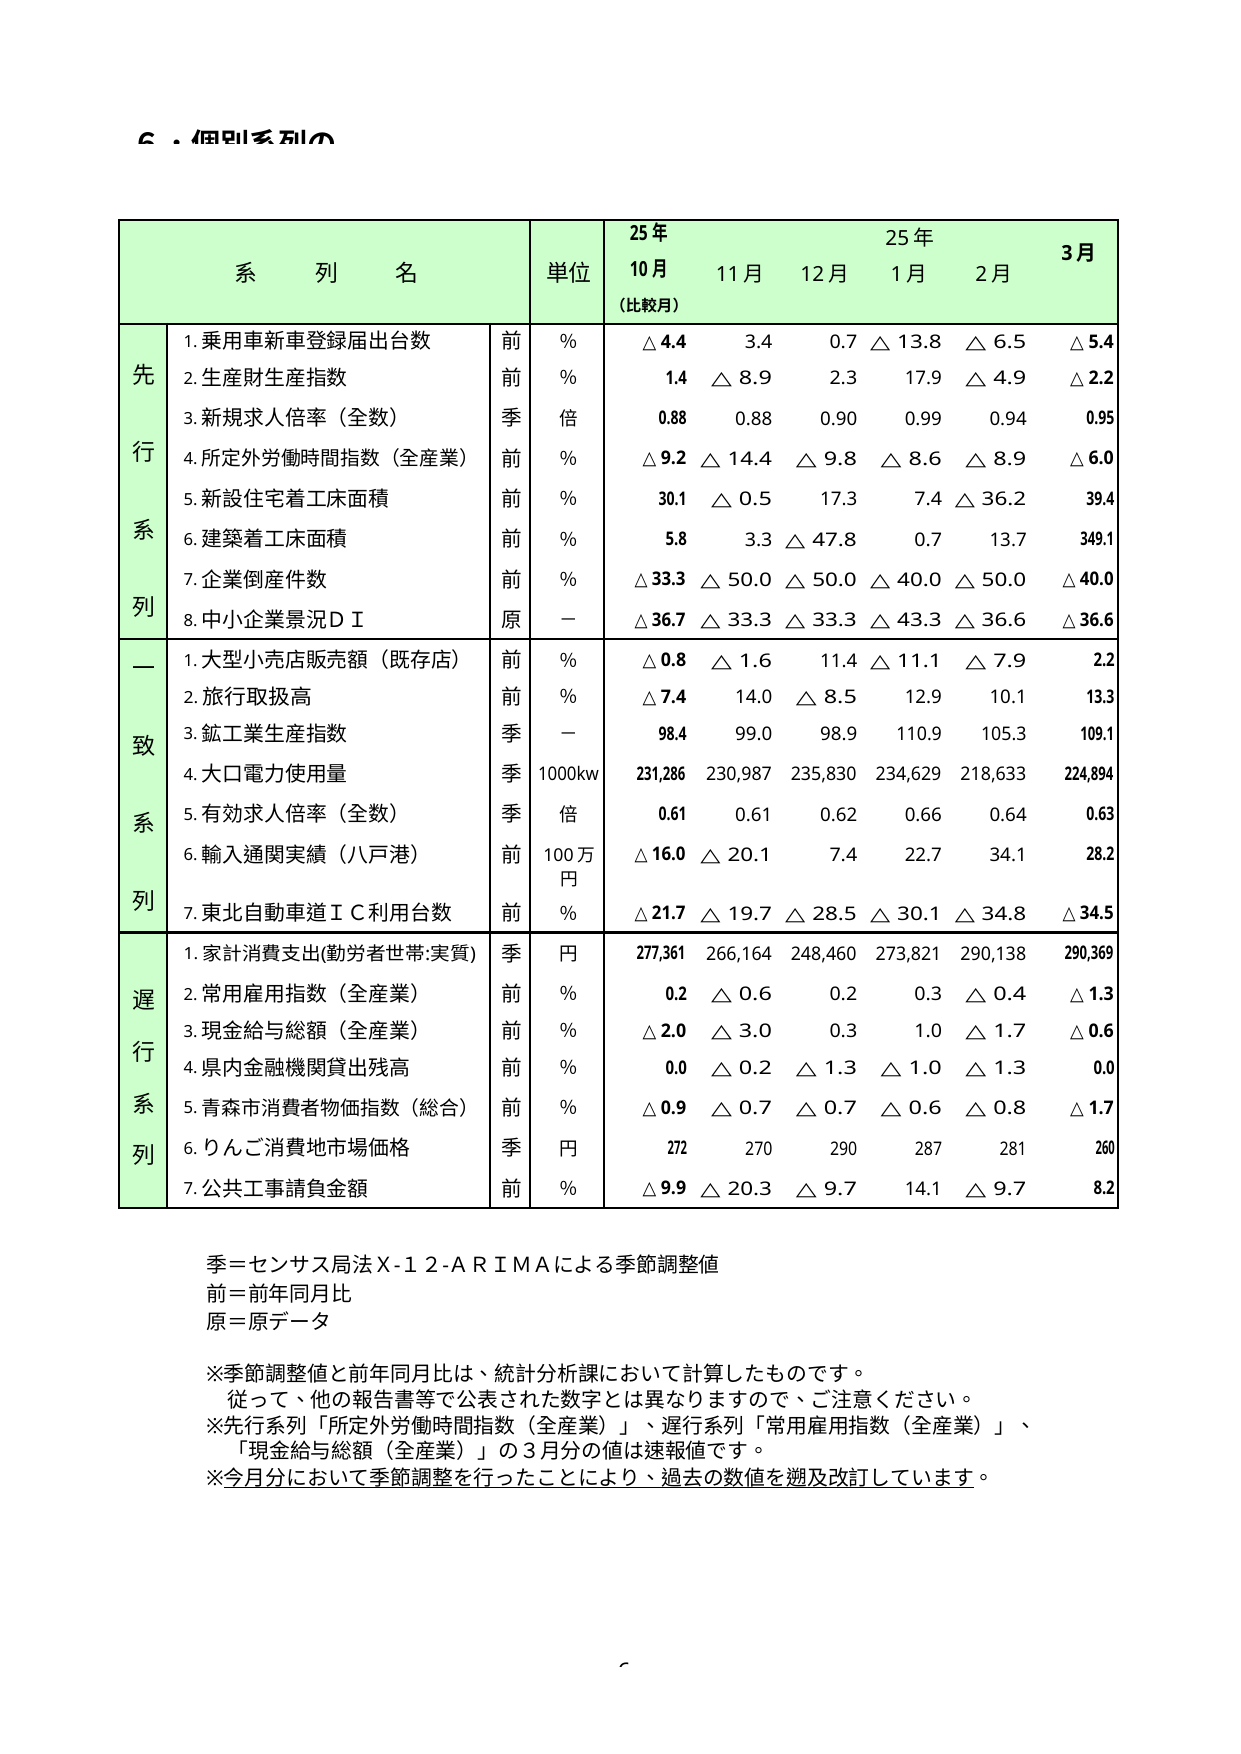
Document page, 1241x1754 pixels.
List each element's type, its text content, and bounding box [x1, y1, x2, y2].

table_cell △ 6.5 [951, 325, 1036, 358]
table_header 12月 [781, 221, 866, 323]
table_cell 6. 建築着工床面積 [168, 517, 489, 557]
table_cell 前 [491, 1047, 529, 1086]
table_cell △ 8.6 [866, 436, 951, 477]
table_cell 349.1 [1036, 517, 1117, 557]
table_cell 0.61 [605, 792, 697, 832]
table_cell 3. 鉱工業生産指数 [168, 713, 489, 752]
table_cell ％ [531, 1047, 603, 1086]
table_cell 3. 新規求人倍率（全数） [168, 396, 489, 436]
table_cell △ 4.9 [951, 358, 1036, 396]
table_cell △ 9.8 [781, 436, 866, 477]
table_header 25年 1月 [866, 221, 951, 323]
table_cell △ 6.0 [1036, 436, 1117, 477]
table_cell △ 9.7 [951, 1166, 1036, 1207]
table_cell 季 [491, 713, 529, 752]
table_cell 0.94 [951, 396, 1036, 436]
table_cell 倍 [531, 396, 603, 436]
table_cell △ 0.7 [781, 1086, 866, 1126]
table_cell △ 28.5 [781, 891, 866, 931]
table_cell 98.9 [781, 713, 866, 752]
table_cell 224,894 [1036, 752, 1117, 792]
table_cell 季 [491, 1126, 529, 1166]
table_cell 28.2 [1036, 833, 1117, 891]
table_cell ％ [531, 517, 603, 557]
table_cell 3. 現金給与総額（全産業） [168, 1010, 489, 1047]
table_cell 5. 新設住宅着工床面積 [168, 477, 489, 517]
table_cell ％ [531, 1166, 603, 1207]
table_cell △ 9.7 [781, 1166, 866, 1207]
table_cell 季 [491, 792, 529, 832]
table_cell △ 36.7 [605, 598, 697, 638]
table_cell 13.3 [1036, 677, 1117, 713]
table_cell 1.0 [866, 1010, 951, 1047]
table_cell ％ [531, 677, 603, 713]
table_cell 前 [491, 640, 529, 677]
table_cell 0.0 [605, 1047, 697, 1086]
table_cell 12.9 [866, 677, 951, 713]
table_cell 2. 生産財生産指数 [168, 358, 489, 396]
table_cell 4. 県内金融機関貸出残高 [168, 1047, 489, 1086]
table_cell 2. 旅行取扱高 [168, 677, 489, 713]
table_cell 前 [491, 1166, 529, 1207]
table_cell △ 1.3 [781, 1047, 866, 1086]
table_cell 前 [491, 891, 529, 931]
table_cell 10.1 [951, 677, 1036, 713]
text 季＝センサス局法Ｘ-１２-ＡＲＩＭＡによる季節調整値前＝前年同月比 [206, 1250, 731, 1307]
table_cell △ 20.1 [697, 833, 781, 891]
table_cell △ 14.4 [697, 436, 781, 477]
table_cell △ 19.7 [697, 891, 781, 931]
table_cell 7. 企業倒産件数 [168, 557, 489, 598]
table_cell 270 [697, 1126, 781, 1166]
table_cell 231,286 [605, 752, 697, 792]
table_cell 0.61 [697, 792, 781, 832]
table_header 25年 10月 （比較月） [605, 221, 697, 323]
table_cell △ 0.5 [697, 477, 781, 517]
table_cell 17.9 [866, 358, 951, 396]
table_cell 前 [491, 517, 529, 557]
table_cell △ 50.0 [951, 557, 1036, 598]
table_cell 0.2 [605, 972, 697, 1010]
table_cell △ 0.2 [697, 1047, 781, 1086]
table_cell 0.88 [605, 396, 697, 436]
table_header 2月 [951, 221, 1036, 323]
table_cell △ 40.0 [866, 557, 951, 598]
table_cell △ 8.9 [697, 358, 781, 396]
table_cell 2.2 [1036, 640, 1117, 677]
table_cell △ 33.3 [605, 557, 697, 598]
table_cell 0.90 [781, 396, 866, 436]
table_cell 1. 乗用車新車登録届出台数 [168, 325, 489, 358]
table_cell 98.4 [605, 713, 697, 752]
table_cell △ 43.3 [866, 598, 951, 638]
text 「現金給与総額（全産業）」の３月分の値は速報値です。 [227, 1438, 1159, 1464]
table_cell 倍 [531, 792, 603, 832]
table_cell 4. 大口電力使用量 [168, 752, 489, 792]
table_cell ％ [531, 436, 603, 477]
table_cell △ 0.4 [951, 972, 1036, 1010]
table_cell 22.7 [866, 833, 951, 891]
table_cell △ 50.0 [697, 557, 781, 598]
table_cell － [531, 598, 603, 638]
table_cell 6. りんご消費地市場価格 [168, 1126, 489, 1166]
table_cell △ 50.0 [781, 557, 866, 598]
table_cell 一致系 列 [120, 640, 166, 931]
table_cell △ 9.9 [605, 1166, 697, 1207]
table_cell △ 5.4 [1036, 325, 1117, 358]
table_cell 99.0 [697, 713, 781, 752]
table_cell 218,633 [951, 752, 1036, 792]
table_cell △ 1.3 [951, 1047, 1036, 1086]
table_cell ％ [531, 972, 603, 1010]
table_cell △ 2.0 [605, 1010, 697, 1047]
table_cell 30.1 [605, 477, 697, 517]
table_cell 5.8 [605, 517, 697, 557]
table_cell 11.4 [781, 640, 866, 677]
table_cell 0.2 [781, 972, 866, 1010]
table_cell 266,164 [697, 934, 781, 972]
table_cell 5. 有効求人倍率（全数） [168, 792, 489, 832]
table_cell 290 [781, 1126, 866, 1166]
text ※先行系列「所定外労働時間指数（全産業）」、遅行系列「常用雇用指数（全産業）」、 [206, 1413, 1159, 1438]
table_cell △ 33.3 [697, 598, 781, 638]
text 原＝原データ [206, 1307, 1159, 1336]
table_cell － [531, 713, 603, 752]
table_cell 前 [491, 557, 529, 598]
table_cell △ 36.6 [1036, 598, 1117, 638]
table_cell 272 [605, 1126, 697, 1166]
table_cell 4. 所定外労働時間指数（全産業） [168, 436, 489, 477]
table_cell 14.0 [697, 677, 781, 713]
table_cell △ 0.6 [866, 1086, 951, 1126]
table_cell 1.4 [605, 358, 697, 396]
table_cell △ 7.9 [951, 640, 1036, 677]
table_cell △ 0.8 [951, 1086, 1036, 1126]
table_cell 3.3 [697, 517, 781, 557]
table_cell 2. 常用雇用指数（全産業） [168, 972, 489, 1010]
table_cell △ 30.1 [866, 891, 951, 931]
table_cell 前 [491, 477, 529, 517]
table_cell △ 11.1 [866, 640, 951, 677]
table_header 系 列 名 [120, 221, 529, 323]
table_cell 1. 大型小売店販売額（既存店） [168, 640, 489, 677]
table_cell ％ [531, 358, 603, 396]
table_cell △ 3.0 [697, 1010, 781, 1047]
table_cell △ 8.5 [781, 677, 866, 713]
table_cell 100万円 [531, 833, 603, 891]
table_cell △ 1.6 [697, 640, 781, 677]
table_cell 0.63 [1036, 792, 1117, 832]
table_cell △ 8.9 [951, 436, 1036, 477]
table_cell 前 [491, 833, 529, 891]
table_cell 7. 東北自動車道ＩＣ利用台数 [168, 891, 489, 931]
table_cell 3.4 [697, 325, 781, 358]
table_cell △ 0.9 [605, 1086, 697, 1126]
table_cell ％ [531, 640, 603, 677]
table_cell 季 [491, 934, 529, 972]
table_cell △ 2.2 [1036, 358, 1117, 396]
table_cell 前 [491, 1010, 529, 1047]
table_cell ％ [531, 325, 603, 358]
table_cell 前 [491, 358, 529, 396]
table_cell 前 [491, 325, 529, 358]
table_cell 0.7 [866, 517, 951, 557]
table_cell 0.64 [951, 792, 1036, 832]
table_cell 1. 家計消費支出(勤労者世帯:実質) [168, 934, 489, 972]
table_cell △ 4.4 [605, 325, 697, 358]
table_cell 290,138 [951, 934, 1036, 972]
table_cell 1000kw [531, 752, 603, 792]
table_cell 14.1 [866, 1166, 951, 1207]
table_cell △ 36.2 [951, 477, 1036, 517]
table_cell 234,629 [866, 752, 951, 792]
table_cell 季 [491, 752, 529, 792]
table_cell △ 0.7 [697, 1086, 781, 1126]
table_cell 0.3 [866, 972, 951, 1010]
table_cell 前 [491, 1086, 529, 1126]
table_cell △ 1.0 [866, 1047, 951, 1086]
table_cell 109.1 [1036, 713, 1117, 752]
table_cell ％ [531, 891, 603, 931]
table_cell △ 20.3 [697, 1166, 781, 1207]
table_cell △ 47.8 [781, 517, 866, 557]
table_cell 円 [531, 1126, 603, 1166]
table_cell 0.3 [781, 1010, 866, 1047]
table_header 3月 [1036, 221, 1117, 323]
table_cell 原 [491, 598, 529, 638]
table_cell △ 0.6 [697, 972, 781, 1010]
table_cell 34.1 [951, 833, 1036, 891]
table_cell 6. 輸入通関実績（八戸港） [168, 833, 489, 891]
table_cell 7.4 [781, 833, 866, 891]
table_cell 0.66 [866, 792, 951, 832]
table_cell 281 [951, 1126, 1036, 1166]
table_cell 273,821 [866, 934, 951, 972]
table_cell △ 34.5 [1036, 891, 1117, 931]
table_cell △ 9.2 [605, 436, 697, 477]
table_cell 8.2 [1036, 1166, 1117, 1207]
table_cell △ 1.7 [951, 1010, 1036, 1047]
table_cell 前 [491, 972, 529, 1010]
table_cell 7.4 [866, 477, 951, 517]
table_cell 110.9 [866, 713, 951, 752]
table_cell 遅行系列 [120, 934, 166, 1207]
table_cell △ 33.3 [781, 598, 866, 638]
table_cell 0.95 [1036, 396, 1117, 436]
table_cell △ 0.8 [605, 640, 697, 677]
table_cell 277,361 [605, 934, 697, 972]
table_header 11月 [697, 221, 781, 323]
table_cell 105.3 [951, 713, 1036, 752]
table_cell 前 [491, 436, 529, 477]
table_cell 290,369 [1036, 934, 1117, 972]
table_cell ％ [531, 1086, 603, 1126]
table_cell 17.3 [781, 477, 866, 517]
table_cell △ 1.7 [1036, 1086, 1117, 1126]
table_cell △ 36.6 [951, 598, 1036, 638]
table_cell 季 [491, 396, 529, 436]
table_cell 260 [1036, 1126, 1117, 1166]
table_cell △ 21.7 [605, 891, 697, 931]
table_cell 5. 青森市消費者物価指数（総合） [168, 1086, 489, 1126]
table_cell ％ [531, 1010, 603, 1047]
table_cell 287 [866, 1126, 951, 1166]
text ※今月分において季節調整を行ったことにより、過去の数値を遡及改訂しています。 [206, 1464, 1159, 1490]
table_cell △ 1.3 [1036, 972, 1117, 1010]
table_cell 39.4 [1036, 477, 1117, 517]
table_cell 235,830 [781, 752, 866, 792]
table_cell △ 0.6 [1036, 1010, 1117, 1047]
table_cell 円 [531, 934, 603, 972]
text ※季節調整値と前年同月比は、統計分析課において計算したものです。 [206, 1360, 1159, 1387]
table_cell △ 40.0 [1036, 557, 1117, 598]
text 従って、他の報告書等で公表された数字とは異なりますので、ご注意ください。 [227, 1387, 1159, 1413]
table_cell 7. 公共工事請負金額 [168, 1166, 489, 1207]
table_cell △ 7.4 [605, 677, 697, 713]
table_cell 8. 中小企業景況ＤＩ [168, 598, 489, 638]
table_cell 0.62 [781, 792, 866, 832]
table_cell ％ [531, 477, 603, 517]
table_cell 0.88 [697, 396, 781, 436]
table_cell 230,987 [697, 752, 781, 792]
table_cell △ 13.8 [866, 325, 951, 358]
table_cell △ 34.8 [951, 891, 1036, 931]
table_cell 先行系 列 [120, 325, 166, 638]
table_header 単位 [531, 221, 603, 323]
table_cell 13.7 [951, 517, 1036, 557]
table_cell 前 [491, 677, 529, 713]
table_cell 2.3 [781, 358, 866, 396]
table_cell 0.7 [781, 325, 866, 358]
table_cell ％ [531, 557, 603, 598]
table_cell 0.0 [1036, 1047, 1117, 1086]
table_cell △ 16.0 [605, 833, 697, 891]
table_cell 0.99 [866, 396, 951, 436]
table_cell 248,460 [781, 934, 866, 972]
